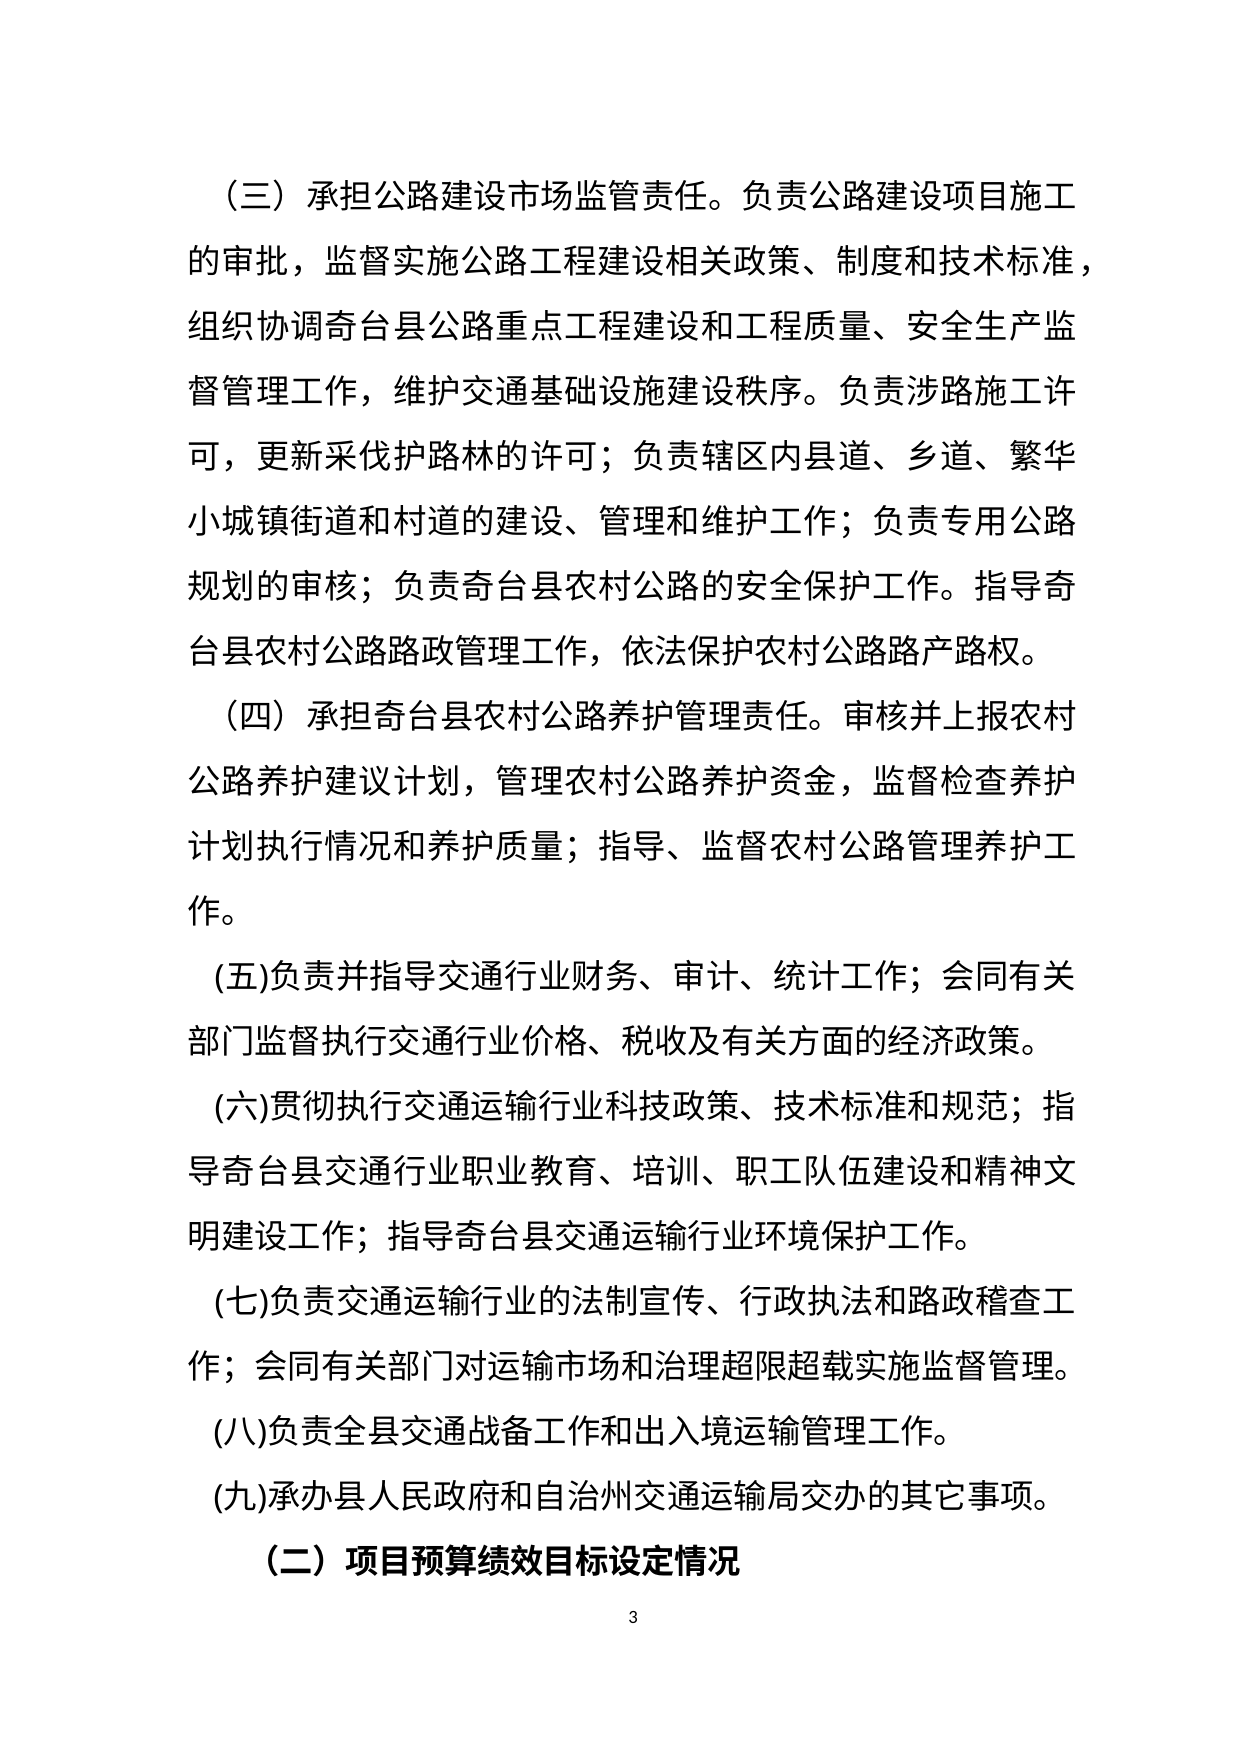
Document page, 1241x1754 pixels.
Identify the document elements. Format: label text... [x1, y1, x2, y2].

text （二）项目预算绩效目标设定情况 [187, 1527, 1078, 1592]
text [187, 162, 1078, 1527]
